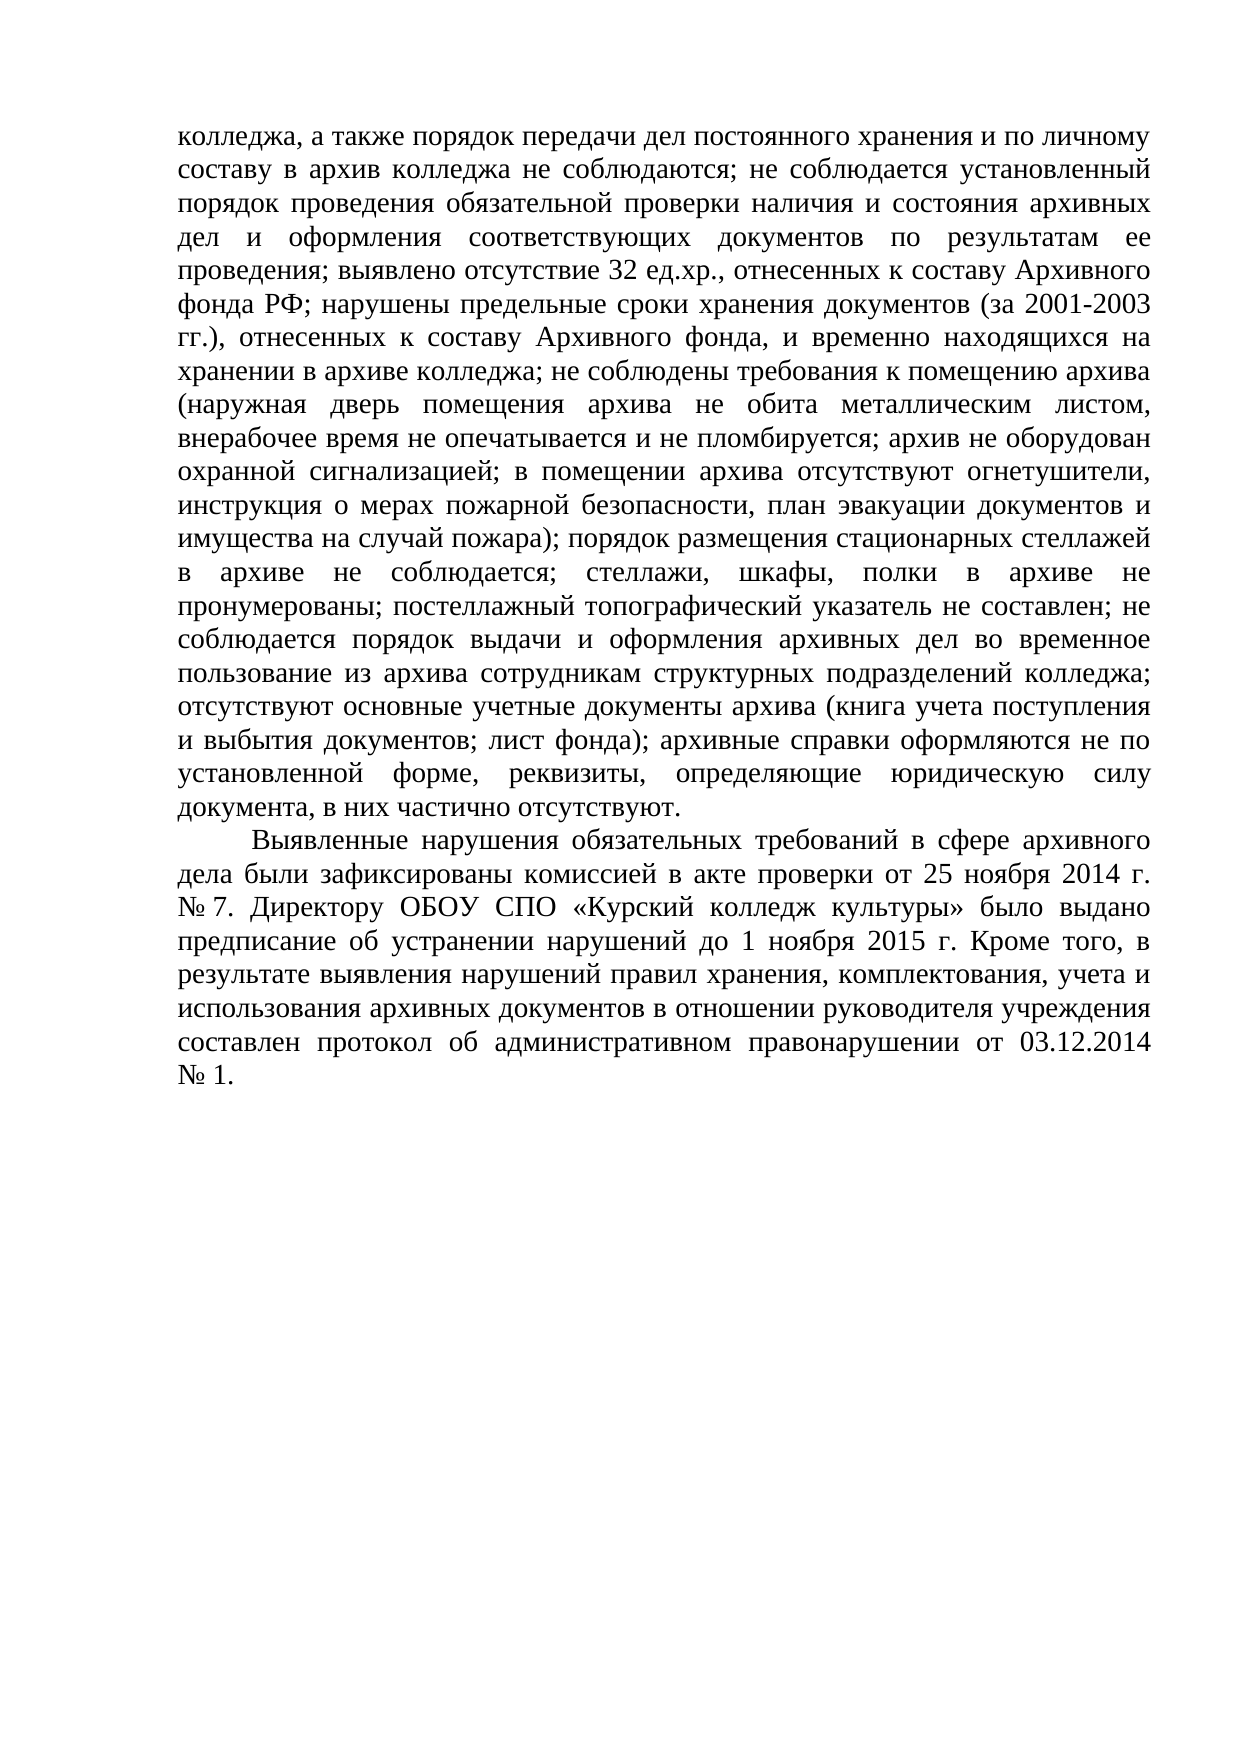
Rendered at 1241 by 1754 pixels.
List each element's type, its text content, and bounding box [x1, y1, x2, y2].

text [177, 118, 1152, 822]
text Выявленные нарушения обязательных требований в сфере архивного дела были зафиксированы комиссией в акте проверки от 25 ноября 2014 г. № 7. Директору ОБОУ СПО «Курский колледж культуры» было выдано предписание об устранении нарушений до 1 ноября 2015 г. Кроме того, в результате выявления нарушений правил хранения, комплектования, учета и использования архивных документов в отношении руководителя учреждения составлен протокол об административном правонарушении от 03.12.2014 № 1. [177, 822, 1152, 1091]
